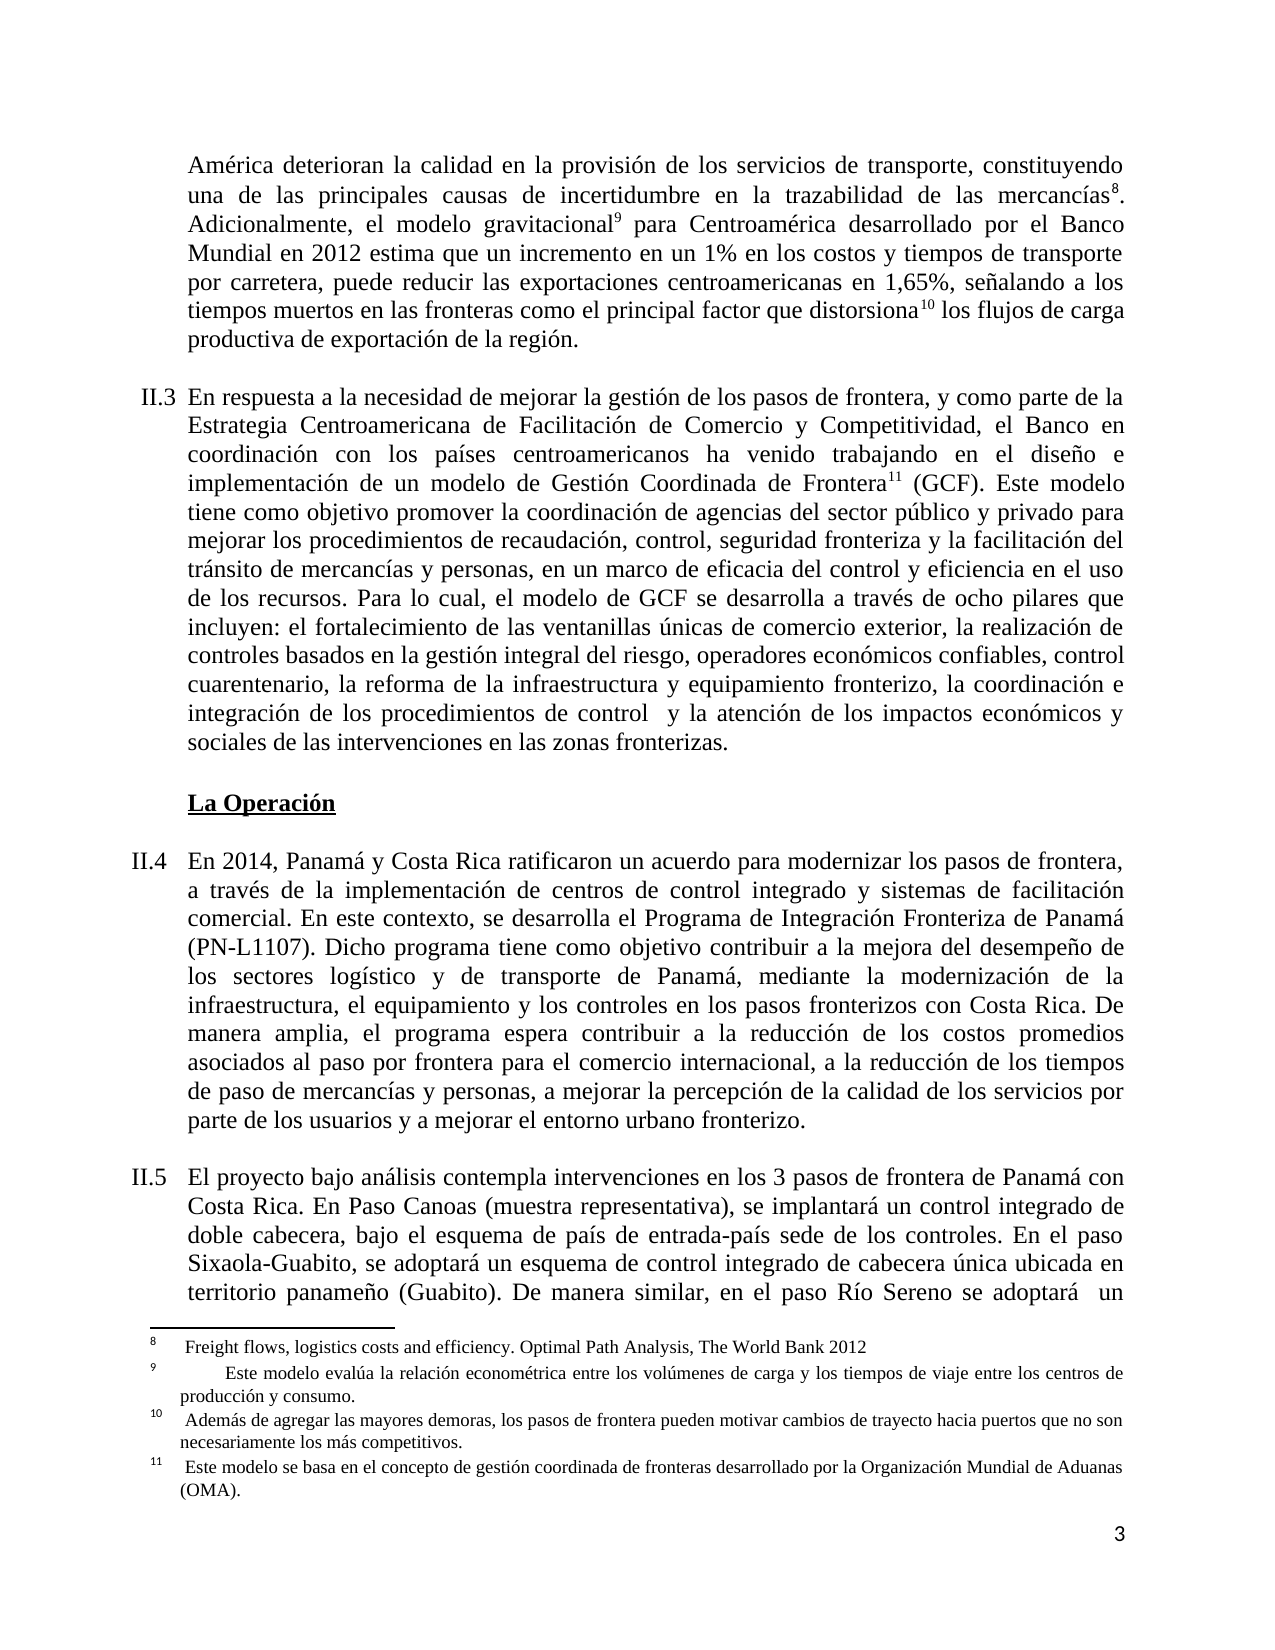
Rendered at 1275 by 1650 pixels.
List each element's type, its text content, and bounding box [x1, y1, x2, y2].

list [141, 150, 1125, 353]
list En respuesta a la necesidad de mejorar la gestión de los pasos de frontera, y como parte de la Estrategia Centroamericana de Facilitación de Comercio y Competitividad, el Banco en coordinación con los países centroamericanos ha venido trabajando en el diseño e implementación de un modelo de Gestión Coordinada de Frontera (GCF). Este modelo tiene como objetivo promover la coordinación de agencias del sector público y privado para mejorar los procedimientos de recaudación, control, seguridad fronteriza y la facilitación del tránsito de mercancías y personas, en un marco de eficacia del control y eficiencia en el uso de los recursos. Para lo cual, el modelo de GCF se desarrolla a través de ocho pilares que incluyen: el fortalecimiento de las ventanillas únicas de comercio exterior, la realización de controles basados en la gestión integral del riesgo, operadores económicos confiables, control cuarentenario, la reforma de la infraestructura y equipamiento fronterizo, la coordinación e integración de los procedimientos de control y la atención de los impactos económicos y sociales de las intervenciones en las zonas fronterizas. [141, 382, 1125, 756]
list La Operación [187, 788, 1125, 817]
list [131, 1162, 1125, 1306]
list En 2014, Panamá y Costa Rica ratificaron un acuerdo para modernizar los pasos de frontera, a través de la implementación de centros de control integrado y sistemas de facilitación comercial. En este contexto, se desarrolla el Programa de Integración Fronteriza de Panamá (PN-L1107). Dicho programa tiene como objetivo contribuir a la mejora del desempeño de los sectores logístico y de transporte de Panamá, mediante la modernización de la infraestructura, el equipamiento y los controles en los pasos fronterizos con Costa Rica. De manera amplia, el programa espera contribuir a la reducción de los costos promedios asociados al paso por frontera para el comercio internacional, a la reducción de los tiempos de paso de mercancías y personas, a mejorar la percepción de la calidad de los servicios por parte de los usuarios y a mejorar el entorno urbano fronterizo. [131, 846, 1125, 1133]
